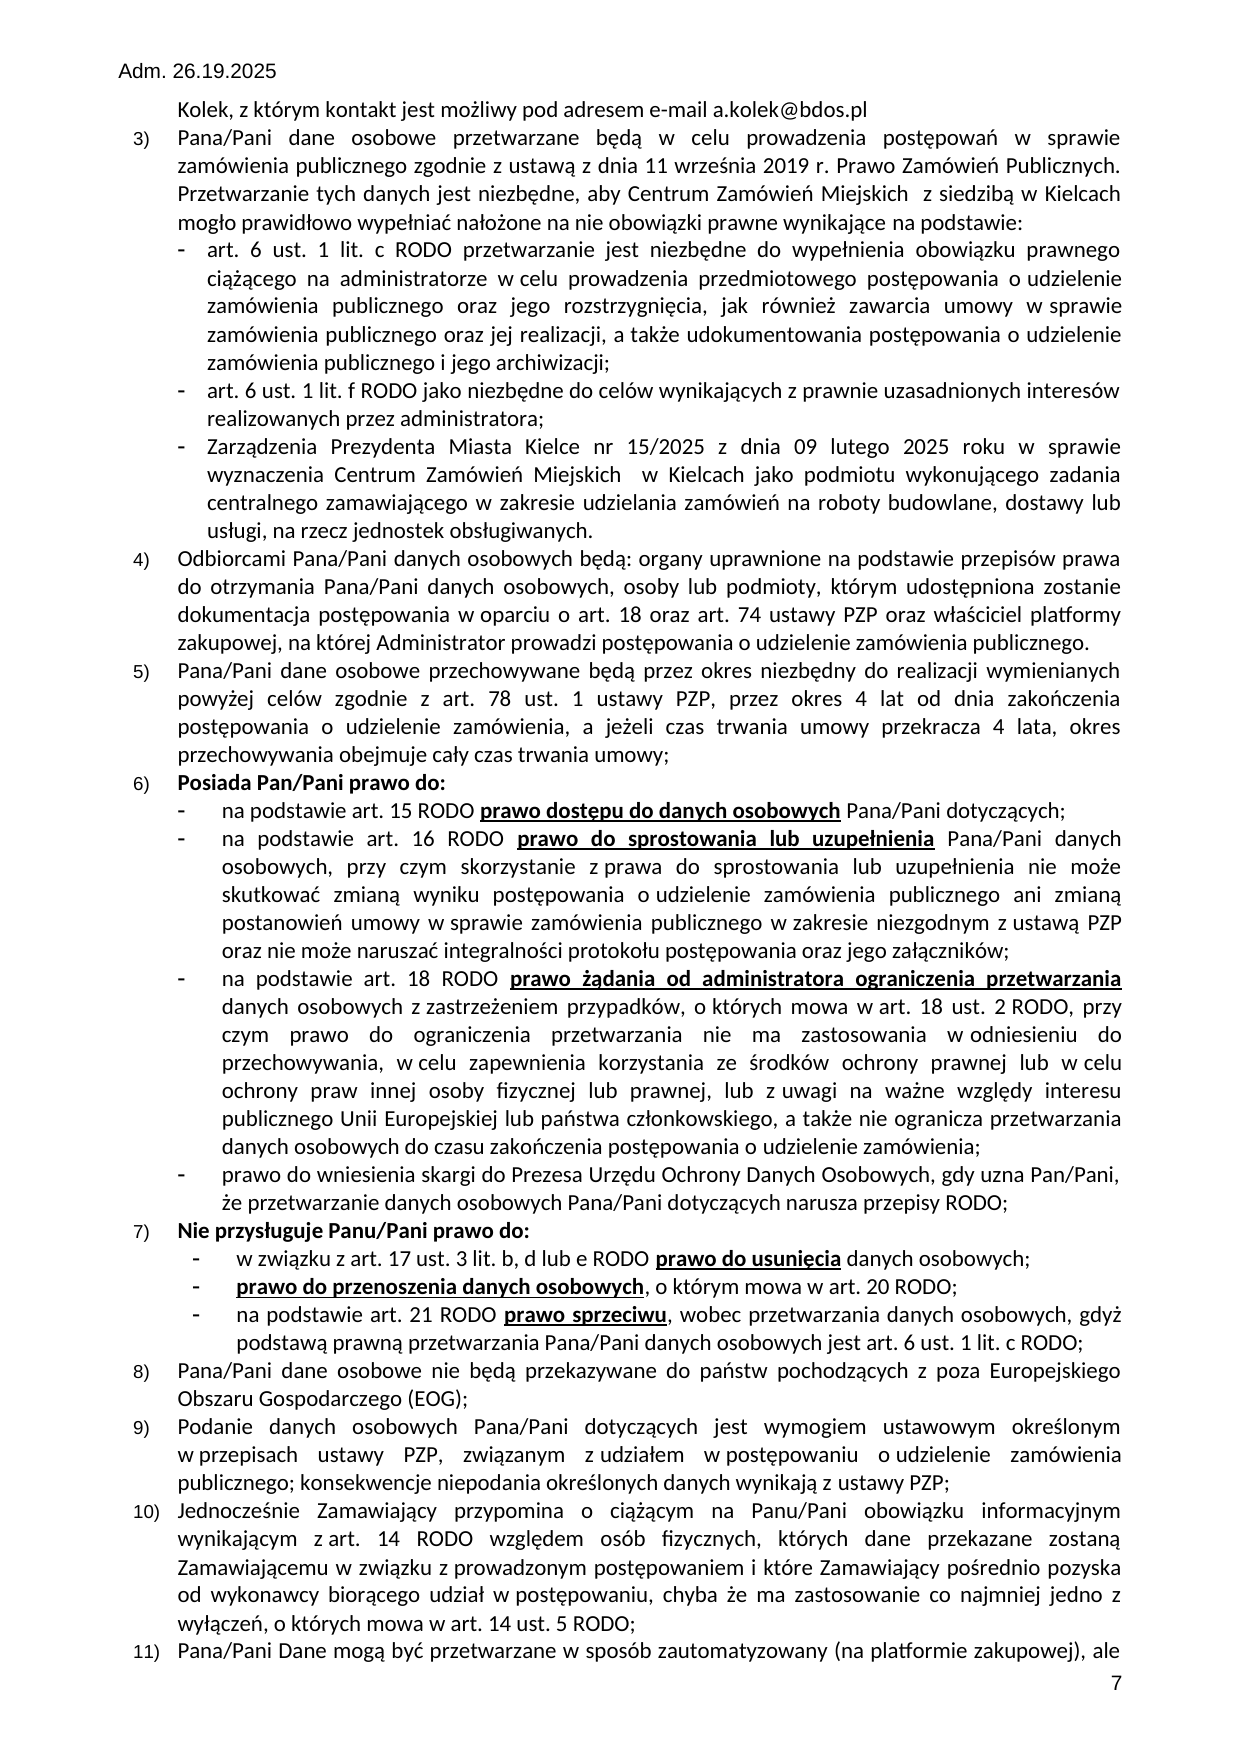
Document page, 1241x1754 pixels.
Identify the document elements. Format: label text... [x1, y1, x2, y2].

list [133, 96, 1122, 123]
list Pana/Pani dane osobowe nie będą przekazywane do państw pochodzących z poza Europejskiego Obszaru Gospodarczego (EOG); [133, 1356, 1122, 1412]
list w związku z art. 17 ust. 3 lit. b, d lub e RODO prawo do usunięcia danych osobowych; [192, 1244, 1122, 1272]
list art. 6 ust. 1 lit. c RODO przetwarzanie jest niezbędne do wypełnienia obowiązku prawnego ciążącego na administratorze w celu prowadzenia przedmiotowego postępowania o udzielenie zamówienia publicznego oraz jego rozstrzygnięcia, jak również zawarcia umowy w sprawie zamówienia publicznego oraz jej realizacji, a także udokumentowania postępowania o udzielenie zamówienia publicznego i jego archiwizacji; [177, 236, 1122, 376]
list na podstawie art. 15 RODO prawo dostępu do danych osobowych Pana/Pani dotyczących; [177, 796, 1122, 824]
list Zarządzenia Prezydenta Miasta Kielce nr 15/2025 z dnia 09 lutego 2025 roku w sprawie wyznaczenia Centrum Zamówień Miejskich w Kielcach jako podmiotu wykonującego zadania centralnego zamawiającego w zakresie udzielania zamówień na roboty budowlane, dostawy lub usługi, na rzecz jednostek obsługiwanych. [177, 432, 1122, 544]
list art. 6 ust. 1 lit. f RODO jako niezbędne do celów wynikających z prawnie uzasadnionych interesów realizowanych przez administratora; [177, 376, 1122, 432]
list prawo do przenoszenia danych osobowych, o którym mowa w art. 20 RODO; [192, 1272, 1122, 1300]
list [133, 1637, 1122, 1665]
list Jednocześnie Zamawiający przypomina o ciążącym na Panu/Pani obowiązku informacyjnym wynikającym z art. 14 RODO względem osób fizycznych, których dane przekazane zostaną Zamawiającemu w związku z prowadzonym postępowaniem i które Zamawiający pośrednio pozyska od wykonawcy biorącego udział w postępowaniu, chyba że ma zastosowanie co najmniej jedno z wyłączeń, o których mowa w art. 14 ust. 5 RODO; [133, 1497, 1122, 1637]
list na podstawie art. 16 RODO prawo do sprostowania lub uzupełnienia Pana/Pani danych osobowych, przy czym skorzystanie z prawa do sprostowania lub uzupełnienia nie może skutkować zmianą wyniku postępowania o udzielenie zamówienia publicznego ani zmianą postanowień umowy w sprawie zamówienia publicznego w zakresie niezgodnym z ustawą PZP oraz nie może naruszać integralności protokołu postępowania oraz jego załączników; [177, 824, 1122, 964]
list Podanie danych osobowych Pana/Pani dotyczących jest wymogiem ustawowym określonym w przepisach ustawy PZP, związanym z udziałem w postępowaniu o udzielenie zamówienia publicznego; konsekwencje niepodania określonych danych wynikają z ustawy PZP; [133, 1412, 1122, 1497]
list na podstawie art. 18 RODO prawo żądania od administratora ograniczenia przetwarzania danych osobowych z zastrzeżeniem przypadków, o których mowa w art. 18 ust. 2 RODO, przy czym prawo do ograniczenia przetwarzania nie ma zastosowania w odniesieniu do przechowywania, w celu zapewnienia korzystania ze środków ochrony prawnej lub w celu ochrony praw innej osoby fizycznej lub prawnej, lub z uwagi na ważne względy interesu publicznego Unii Europejskiej lub państwa członkowskiego, a także nie ogranicza przetwarzania danych osobowych do czasu zakończenia postępowania o udzielenie zamówienia; [177, 964, 1122, 1160]
list Odbiorcami Pana/Pani danych osobowych będą: organy uprawnione na podstawie przepisów prawa do otrzymania Pana/Pani danych osobowych, osoby lub podmioty, którym udostępniona zostanie dokumentacja postępowania w oparciu o art. 18 oraz art. 74 ustawy PZP oraz właściciel platformy zakupowej, na której Administrator prowadzi postępowania o udzielenie zamówienia publicznego. [133, 544, 1122, 656]
list Nie przysługuje Panu/Pani prawo do: [133, 1216, 1122, 1244]
list na podstawie art. 21 RODO prawo sprzeciwu, wobec przetwarzania danych osobowych, gdyż podstawą prawną przetwarzania Pana/Pani danych osobowych jest art. 6 ust. 1 lit. c RODO; [192, 1300, 1122, 1356]
list Pana/Pani dane osobowe przetwarzane będą w celu prowadzenia postępowań w sprawie zamówienia publicznego zgodnie z ustawą z dnia 11 września 2019 r. Prawo Zamówień Publicznych. Przetwarzanie tych danych jest niezbędne, aby Centrum Zamówień Miejskich z siedzibą w Kielcach mogło prawidłowo wypełniać nałożone na nie obowiązki prawne wynikające na podstawie: [133, 123, 1122, 236]
list prawo do wniesienia skargi do Prezesa Urzędu Ochrony Danych Osobowych, gdy uzna Pan/Pani, że przetwarzanie danych osobowych Pana/Pani dotyczących narusza przepisy RODO; [177, 1160, 1122, 1216]
list Pana/Pani dane osobowe przechowywane będą przez okres niezbędny do realizacji wymienianych powyżej celów zgodnie z art. 78 ust. 1 ustawy PZP, przez okres 4 lat od dnia zakończenia postępowania o udzielenie zamówienia, a jeżeli czas trwania umowy przekracza 4 lata, okres przechowywania obejmuje cały czas trwania umowy; [133, 656, 1122, 768]
list Posiada Pan/Pani prawo do: [133, 768, 1122, 796]
